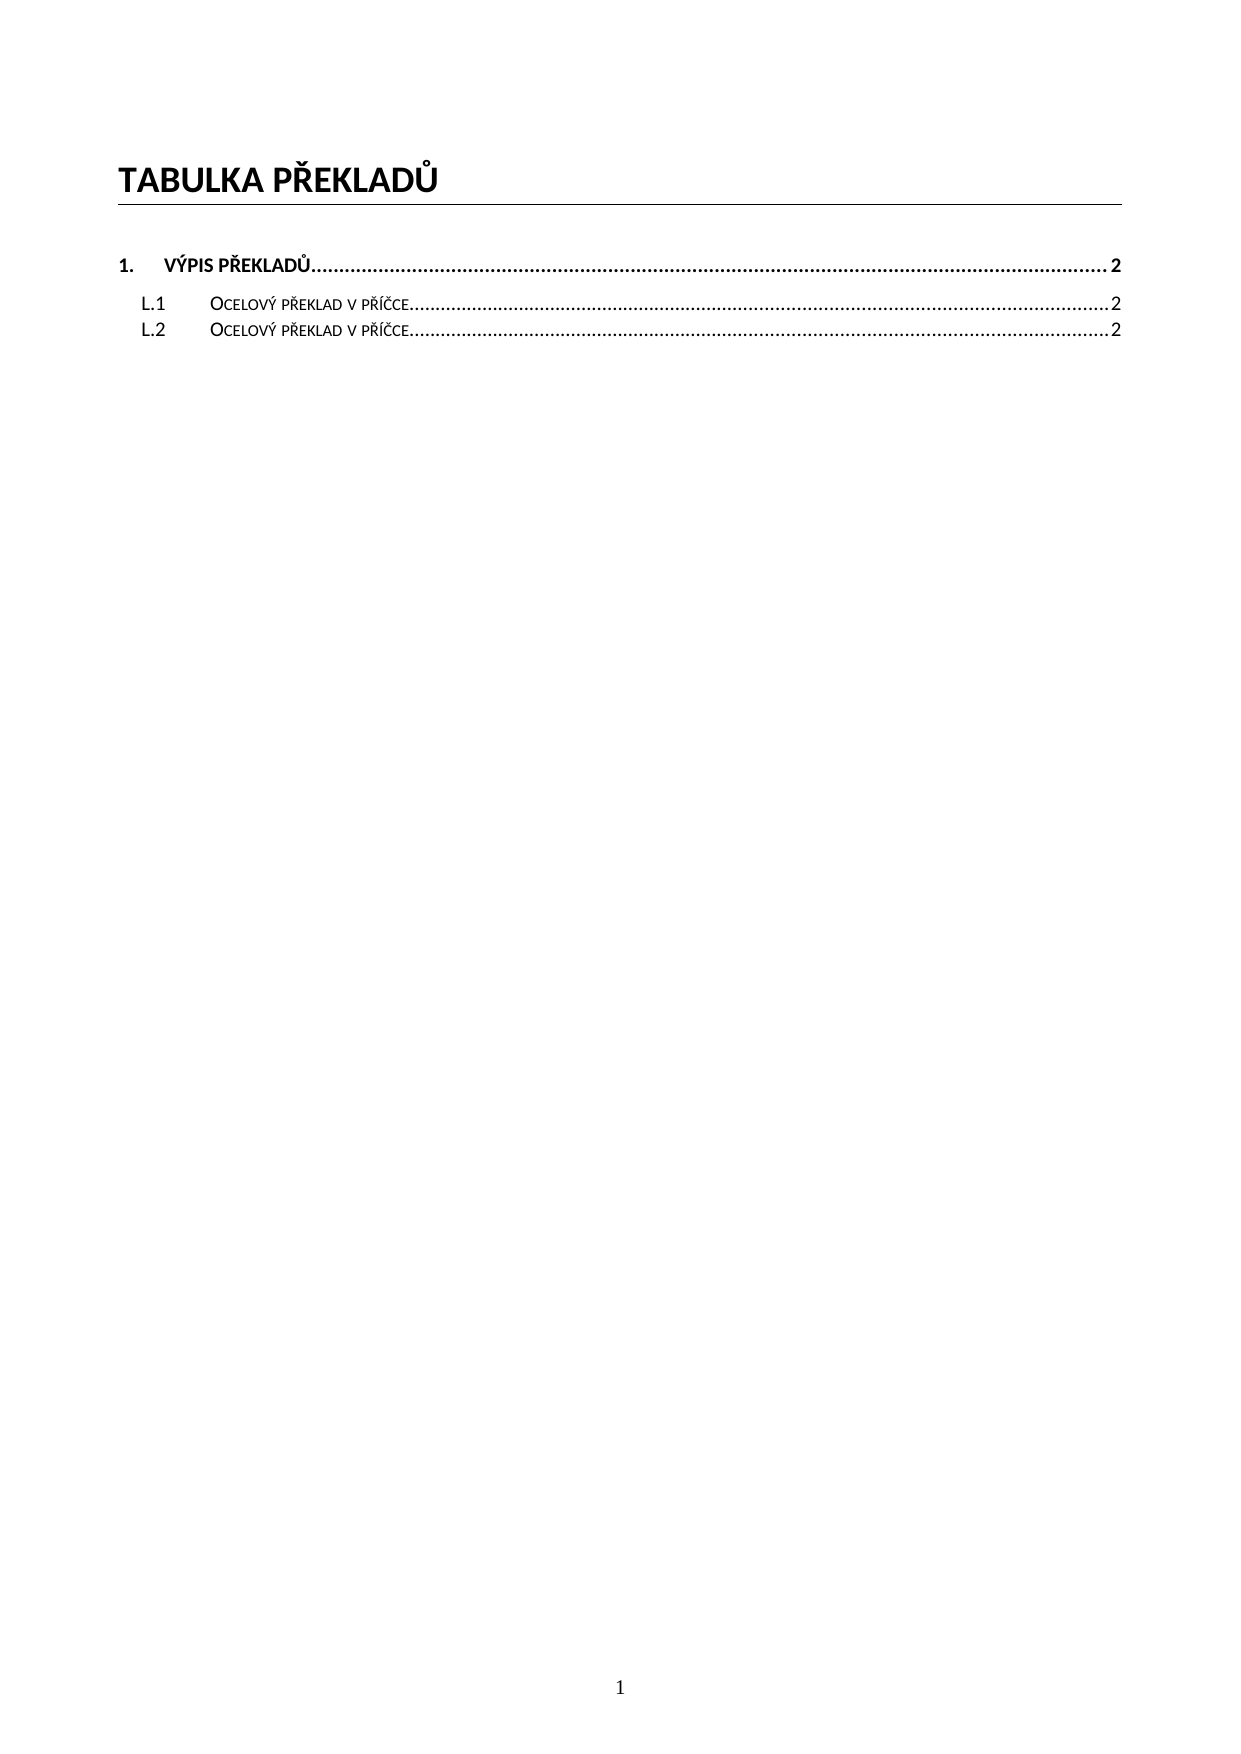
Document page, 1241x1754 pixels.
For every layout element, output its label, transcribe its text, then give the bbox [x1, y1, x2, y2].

text 1. Výpis překladů 2 [118, 253, 1122, 278]
text L.2 Ocelový překlad v příčce 2 [141, 316, 1122, 341]
list Tabulka PŘEKLADŮ [118, 156, 1122, 204]
text L.1 Ocelový překlad v příčce 2 [141, 291, 1122, 316]
